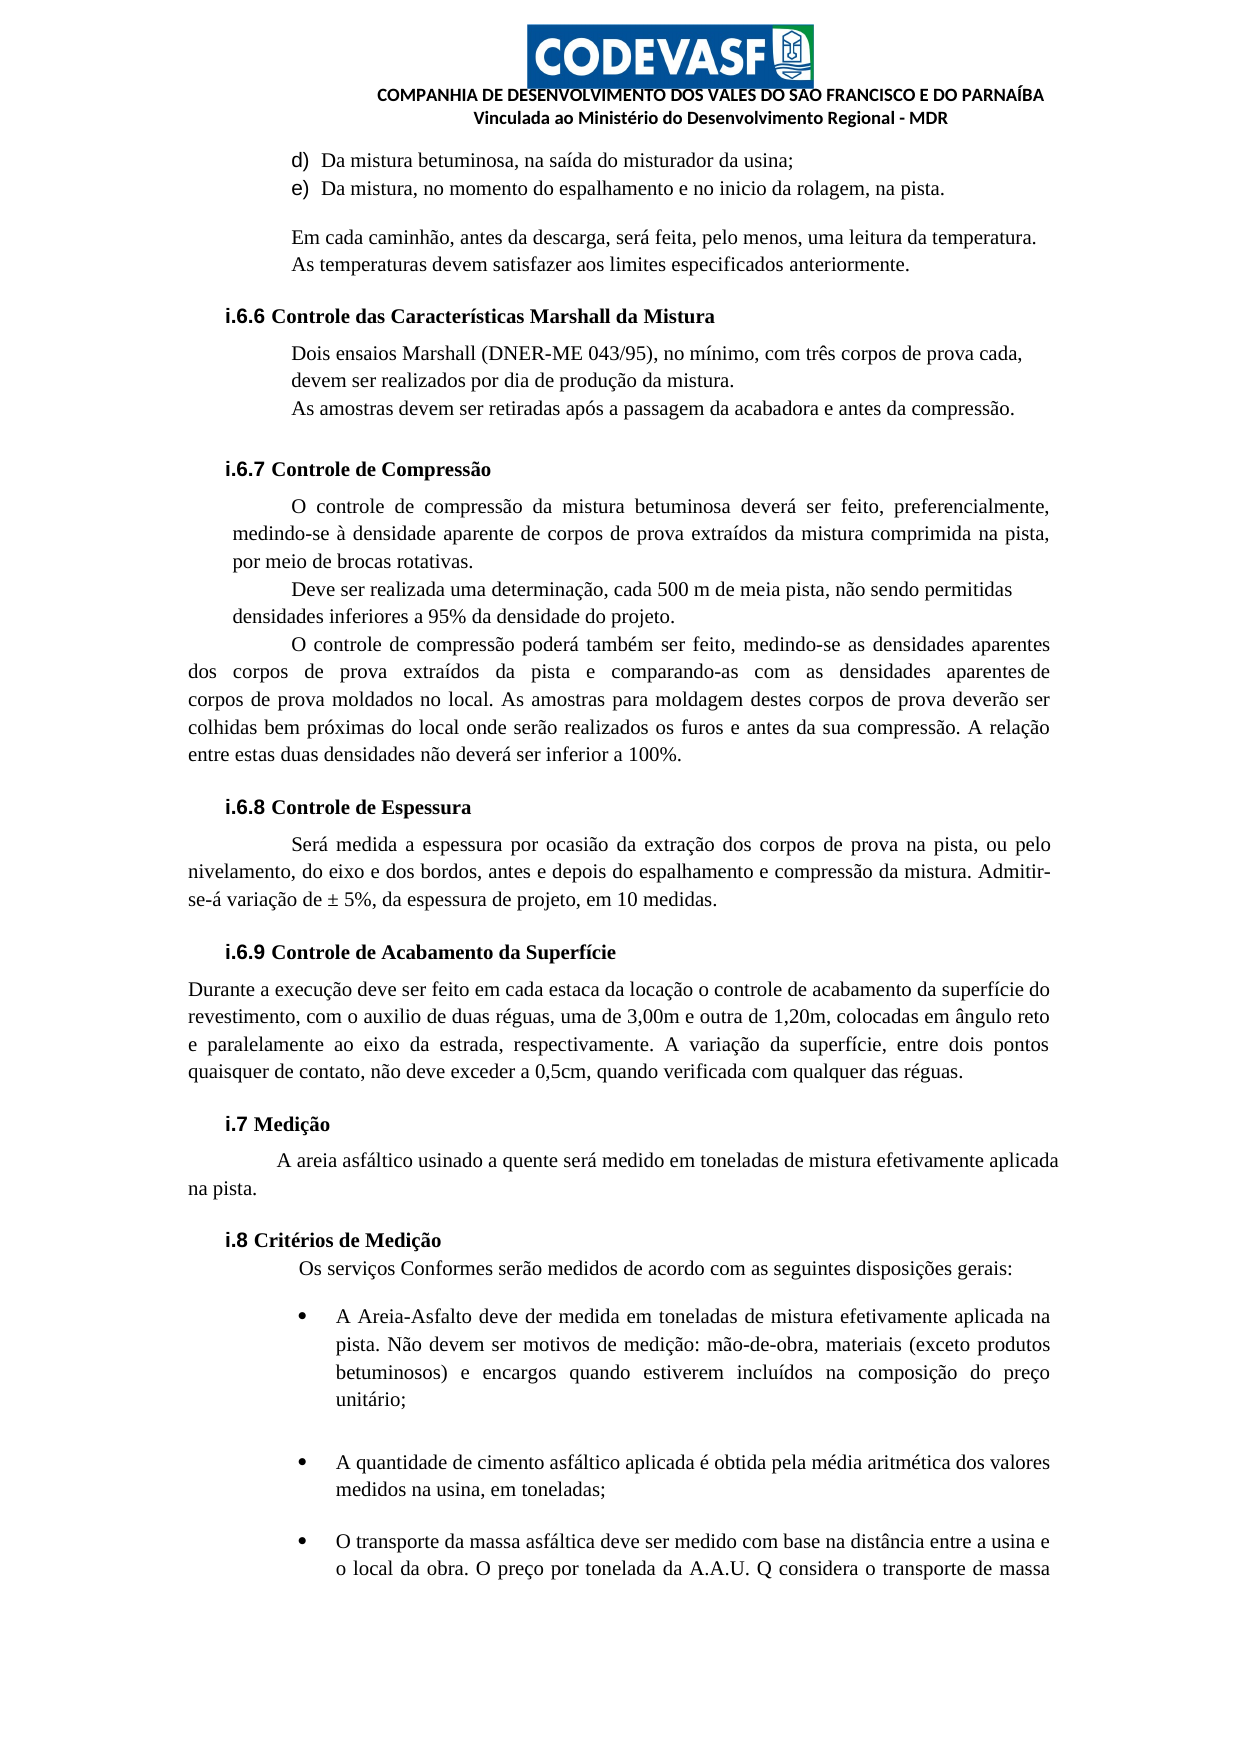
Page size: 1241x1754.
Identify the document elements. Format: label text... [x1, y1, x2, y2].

list A quantidade de cimento asfáltico aplicada é obtida pela média aritmética dos valores medidos na usina, em toneladas; [299, 1450, 1051, 1501]
text As amostras devem ser retiradas após a passagem da acabadora e antes da compressão. [291, 396, 1063, 420]
subtitle Critérios de Medição [225, 1228, 1063, 1252]
picture [527, 24, 814, 89]
text Os serviços Conformes serão medidos de acordo com as seguintes disposições gerais: [299, 1256, 1063, 1280]
subtitle Controle das Características Marshall da Mistura [225, 304, 1063, 328]
text Em cada caminhão, antes da descarga, será feita, pelo menos, uma leitura da temperatura. As temperaturas devem satisfazer aos limites especificados anteriormente. [291, 224, 1046, 276]
text O controle de compressão poderá também ser feito, medindo-se as densidades aparentes dos corpos de prova extraídos da pista e comparando-as com as densidades aparentes de corpos de prova moldados no local. As amostras para moldagem destes corpos de prova deverão ser colhidas bem próximas do local onde serão realizados os furos e antes da sua compressão. A relação entre estas duas densidades não deverá ser inferior a 100%. [188, 632, 1051, 766]
text O controle de compressão da mistura betuminosa deverá ser feito, preferencialmente, medindo-se à densidade aparente de corpos de prova extraídos da mistura comprimida na pista, por meio de brocas rotativas. [232, 494, 1051, 573]
subtitle Controle de Espessura [225, 795, 1063, 819]
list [299, 1529, 1052, 1580]
text Dois ensaios Marshall (DNER-ME 043/95), no mínimo, com três corpos de prova cada, devem ser realizados por dia de produção da mistura. [291, 341, 1063, 392]
text Deve ser realizada uma determinação, cada 500 m de meia pista, não sendo permitidas densidades inferiores a 95% da densidade do projeto. [232, 577, 1063, 628]
subtitle Medição [225, 1112, 1063, 1136]
subtitle Controle de Compressão [225, 457, 1063, 481]
text Será medida a espessura por ocasião da extração dos corpos de prova na pista, ou pelo nivelamento, do eixo e dos bordos, antes e depois do espalhamento e compressão da mistura. Admitir-se-á variação de ± 5%, da espessura de projeto, em 10 medidas. [188, 832, 1052, 911]
list Da mistura betuminosa, na saída do misturador da usina; [291, 148, 1063, 172]
subtitle Controle de Acabamento da Superfície [225, 940, 1063, 964]
text Durante a execução deve ser feito em cada estaca da locação o controle de acabamento da superfície do revestimento, com o auxilio de duas réguas, uma de 3,00m e outra de 1,20m, colocadas em ângulo reto e paralelamente ao eixo da estrada, respectivamente. A variação da superfície, entre dois pontos quaisquer de contato, não deve exceder a 0,5cm, quando verificada com qualquer das réguas. [188, 977, 1051, 1083]
text A areia asfáltico usinado a quente será medido em toneladas de mistura efetivamente aplicada na pista. [188, 1148, 1063, 1200]
list Da mistura, no momento do espalhamento e no inicio da rolagem, na pista. [291, 175, 1063, 199]
list A Areia-Asfalto deve der medida em toneladas de mistura efetivamente aplicada na pista. Não devem ser motivos de medição: mão-de-obra, materiais (exceto produtos betuminosos) e encargos quando estiverem incluídos na composição do preço unitário; [299, 1304, 1051, 1411]
